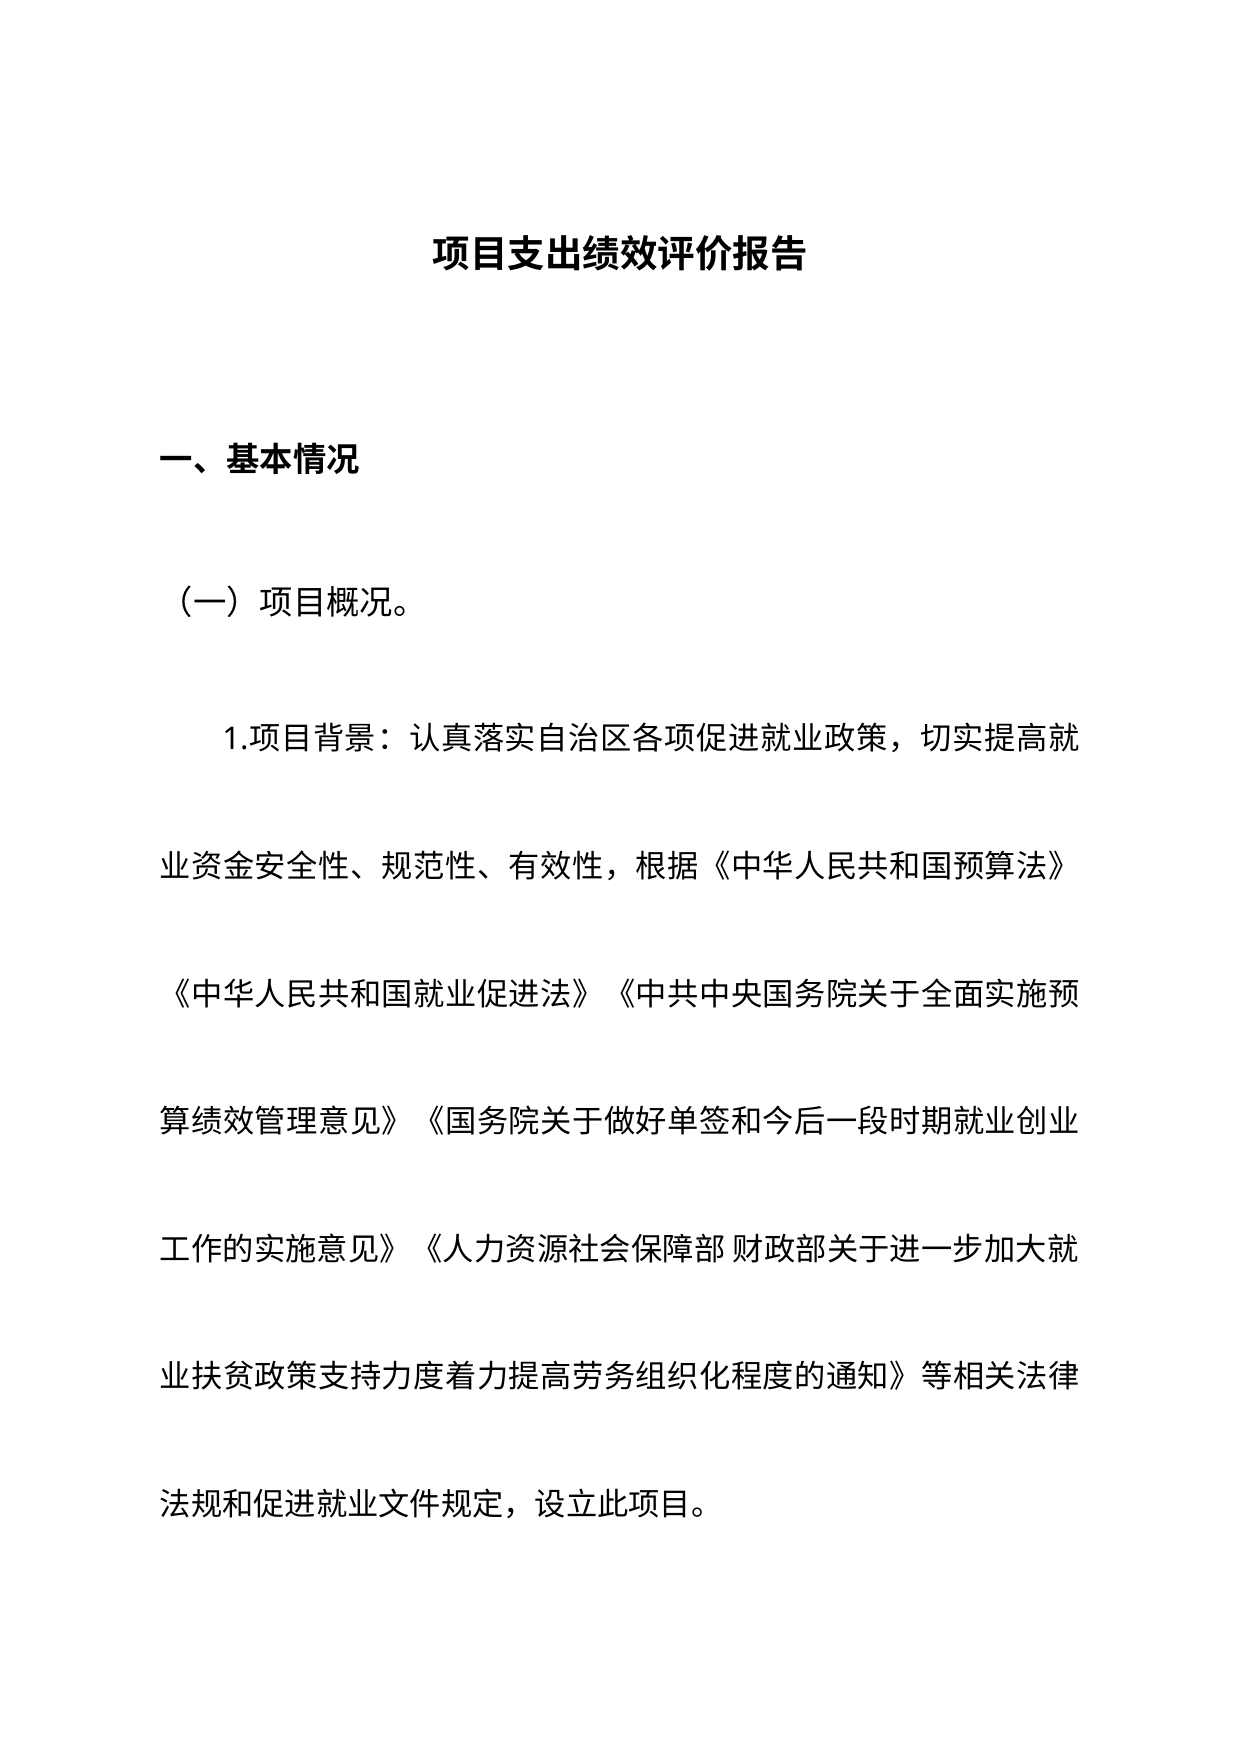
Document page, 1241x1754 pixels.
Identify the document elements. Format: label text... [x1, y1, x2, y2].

subtitle 一、基本情况 [159, 414, 1081, 499]
text 1.项目背景：认真落实自治区各项促进就业政策，切实提高就业资金安全性、规范性、有效性，根据《中华人民共和国预算法》《中华人民共和国就业促进法》《中共中央国务院关于全面实施预算绩效管理意见》《国务院关于做好单签和今后一段时期就业创业工作的实施意见》《人力资源社会保障部 财政部关于进一步加大就业扶贫政策支持力度着力提高劳务组织化程度的通知》等相关法律法规和促进就业文件规定，设立此项目。 [159, 694, 1081, 1544]
text 项目支出绩效评价报告 [159, 209, 1081, 294]
subtitle （一）项目概况。 [159, 558, 1081, 643]
